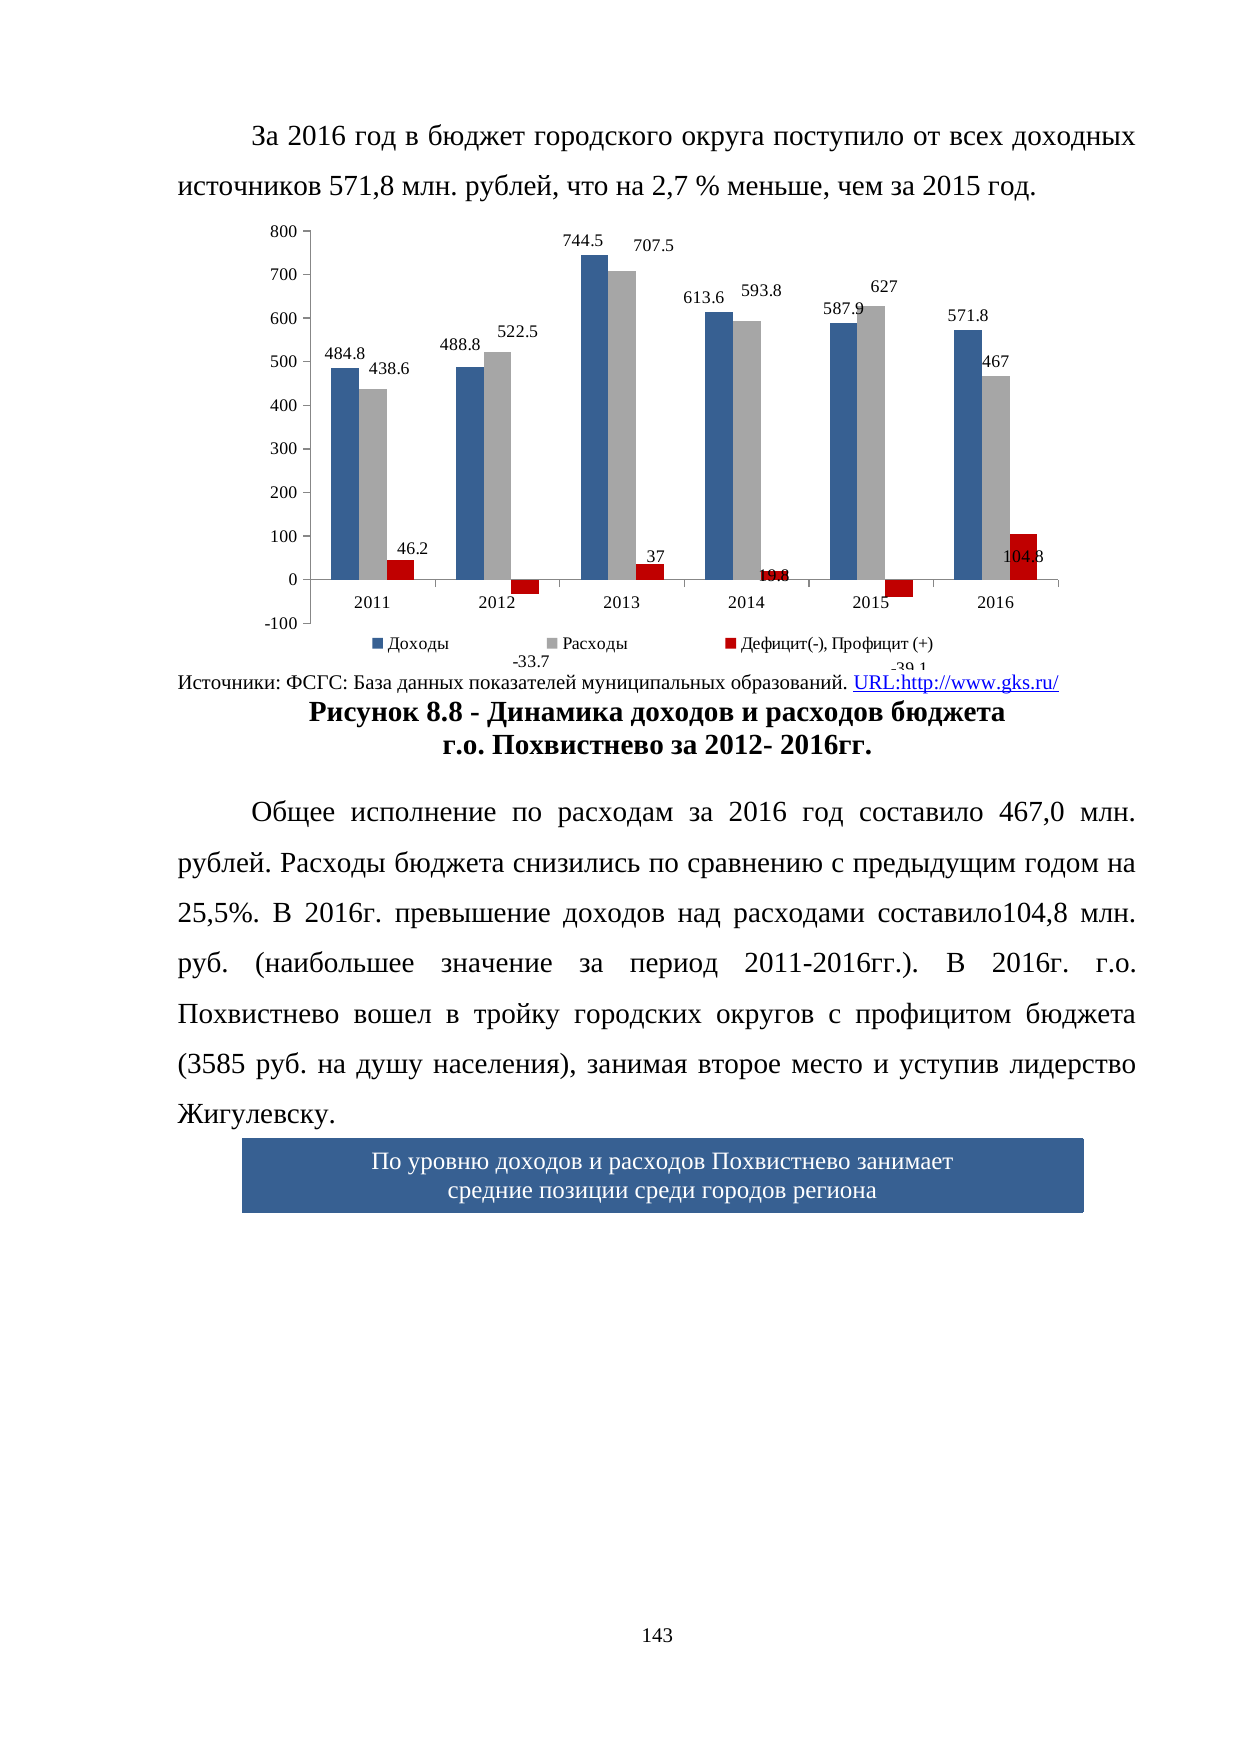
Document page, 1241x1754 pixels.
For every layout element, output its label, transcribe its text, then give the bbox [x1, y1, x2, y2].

text Общее исполнение по расходам за 2016 год составило 467,0 млн. рублей. Расходы бюджета снизились по сравнению с предыдущим годом на 25,5%. В 2016г. превышение доходов над расходами составило104,8 млн. руб. (наибольшее значение за период 2011-2016гг.). В 2016г. г.о. Похвистнево вошел в тройку городских округов с профицитом бюджета (3585 руб. на душу населения), занимая второе место и уступив лидерство Жигулевску. [177, 794, 1137, 1130]
text г.о. Похвистнево за 2012- 2016гг. [177, 727, 1137, 761]
text За 2016 год в бюджет городского округа поступило от всех доходных источников 571,8 млн. рублей, что на 2,7 % меньше, чем за 2015 год. [177, 118, 1137, 202]
text Рисунок 8.8 - Динамика доходов и расходов бюджета [177, 694, 1137, 727]
text Источники: ФСГС: База данных показателей муниципальных образований. URL:http://www.gks.ru/ [177, 670, 1137, 694]
